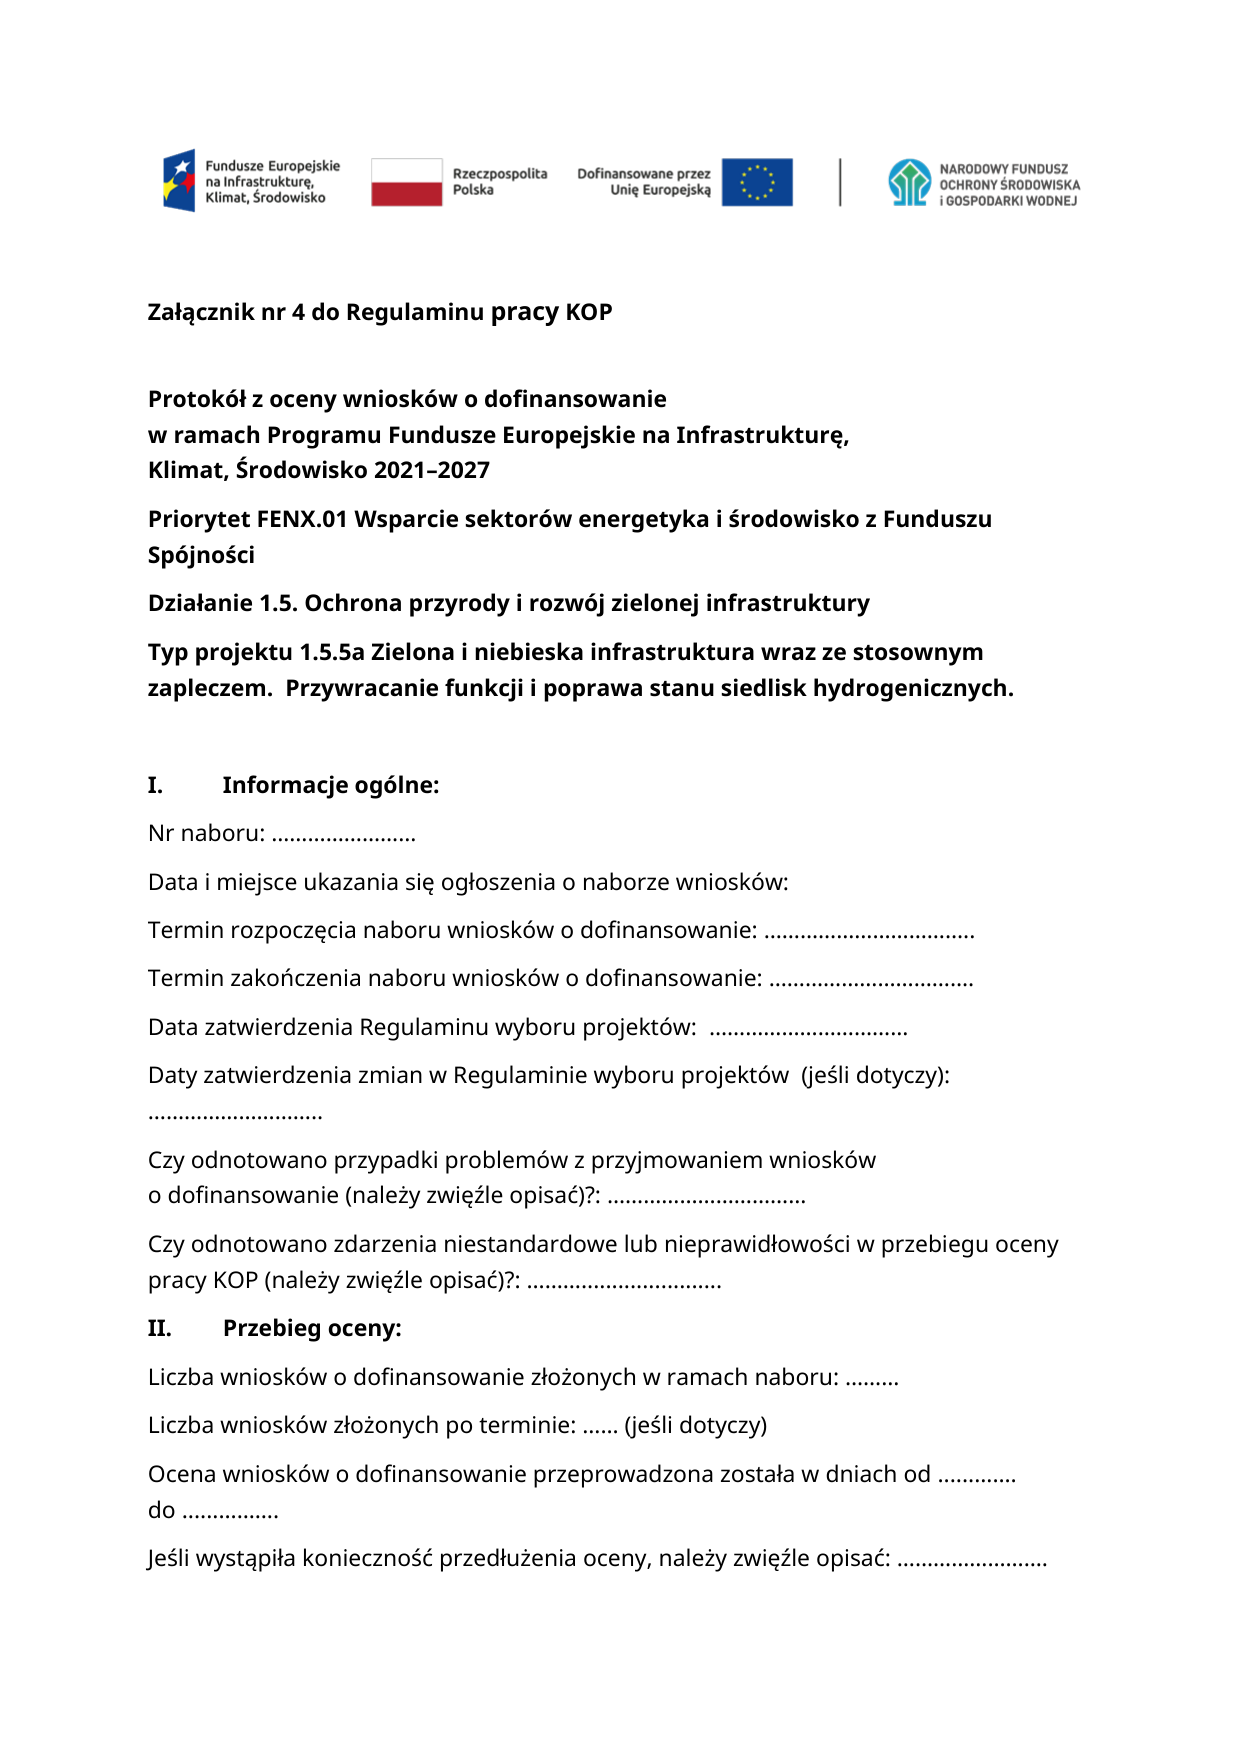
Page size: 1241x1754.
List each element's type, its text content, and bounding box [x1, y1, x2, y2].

text Data i miejsce ukazania się ogłoszenia o naborze wniosków: [148, 865, 1093, 897]
text Jeśli wystąpiła konieczność przedłużenia oceny, należy zwięźle opisać: ……………………. [148, 1542, 1093, 1573]
text Priorytet FENX.01 Wsparcie sektorów energetyka i środowisko z Funduszu Spójności [148, 503, 1029, 570]
text Data zatwierdzenia Regulaminu wyboru projektów: …………………………… [148, 1011, 1093, 1042]
list Przebieg oceny: [148, 1312, 1093, 1343]
text Termin rozpoczęcia naboru wniosków o dofinansowanie: …………………………….. [148, 914, 1093, 945]
text Nr naboru: …………………… [148, 817, 1093, 848]
text Protokół z oceny wniosków o dofinansowanie w ramach Programu Fundusze Europejskie na Infrastrukturę, Klimat, Środowisko 2021–2027 [148, 383, 1029, 486]
text Daty zatwierdzenia zmian w Regulaminie wyboru projektów (jeśli dotyczy): ……………………….. [148, 1059, 1093, 1126]
text Czy odnotowano zdarzenia niestandardowe lub nieprawidłowości w przebiegu oceny pracy KOP (należy zwięźle opisać)?: ………....................... [148, 1228, 1093, 1295]
text Termin zakończenia naboru wniosków o dofinansowanie: ……………………………. [148, 962, 1093, 993]
subtitle Załącznik nr 4 do Regulaminu pracy KOP [148, 293, 1093, 327]
text Liczba wniosków złożonych po terminie: …… (jeśli dotyczy) [148, 1409, 1093, 1440]
text Liczba wniosków o dofinansowanie złożonych w ramach naboru: ……… [148, 1361, 1093, 1392]
text Działanie 1.5. Ochrona przyrody i rozwój zielonej infrastruktury [148, 587, 1093, 618]
text Czy odnotowano przypadki problemów z przyjmowaniem wniosków o dofinansowanie (należy zwięźle opisać)?: …………………………… [148, 1143, 1093, 1211]
list Informacje ogólne: [148, 768, 1093, 800]
text Typ projektu 1.5.5a Zielona i niebieska infrastruktura wraz ze stosownym zapleczem. Przywracanie funkcji i poprawa stanu siedlisk hydrogenicznych. [148, 636, 1093, 703]
picture [147, 133, 1093, 228]
text Ocena wniosków o dofinansowanie przeprowadzona została w dniach od ......……. do ......………. [148, 1458, 1093, 1525]
